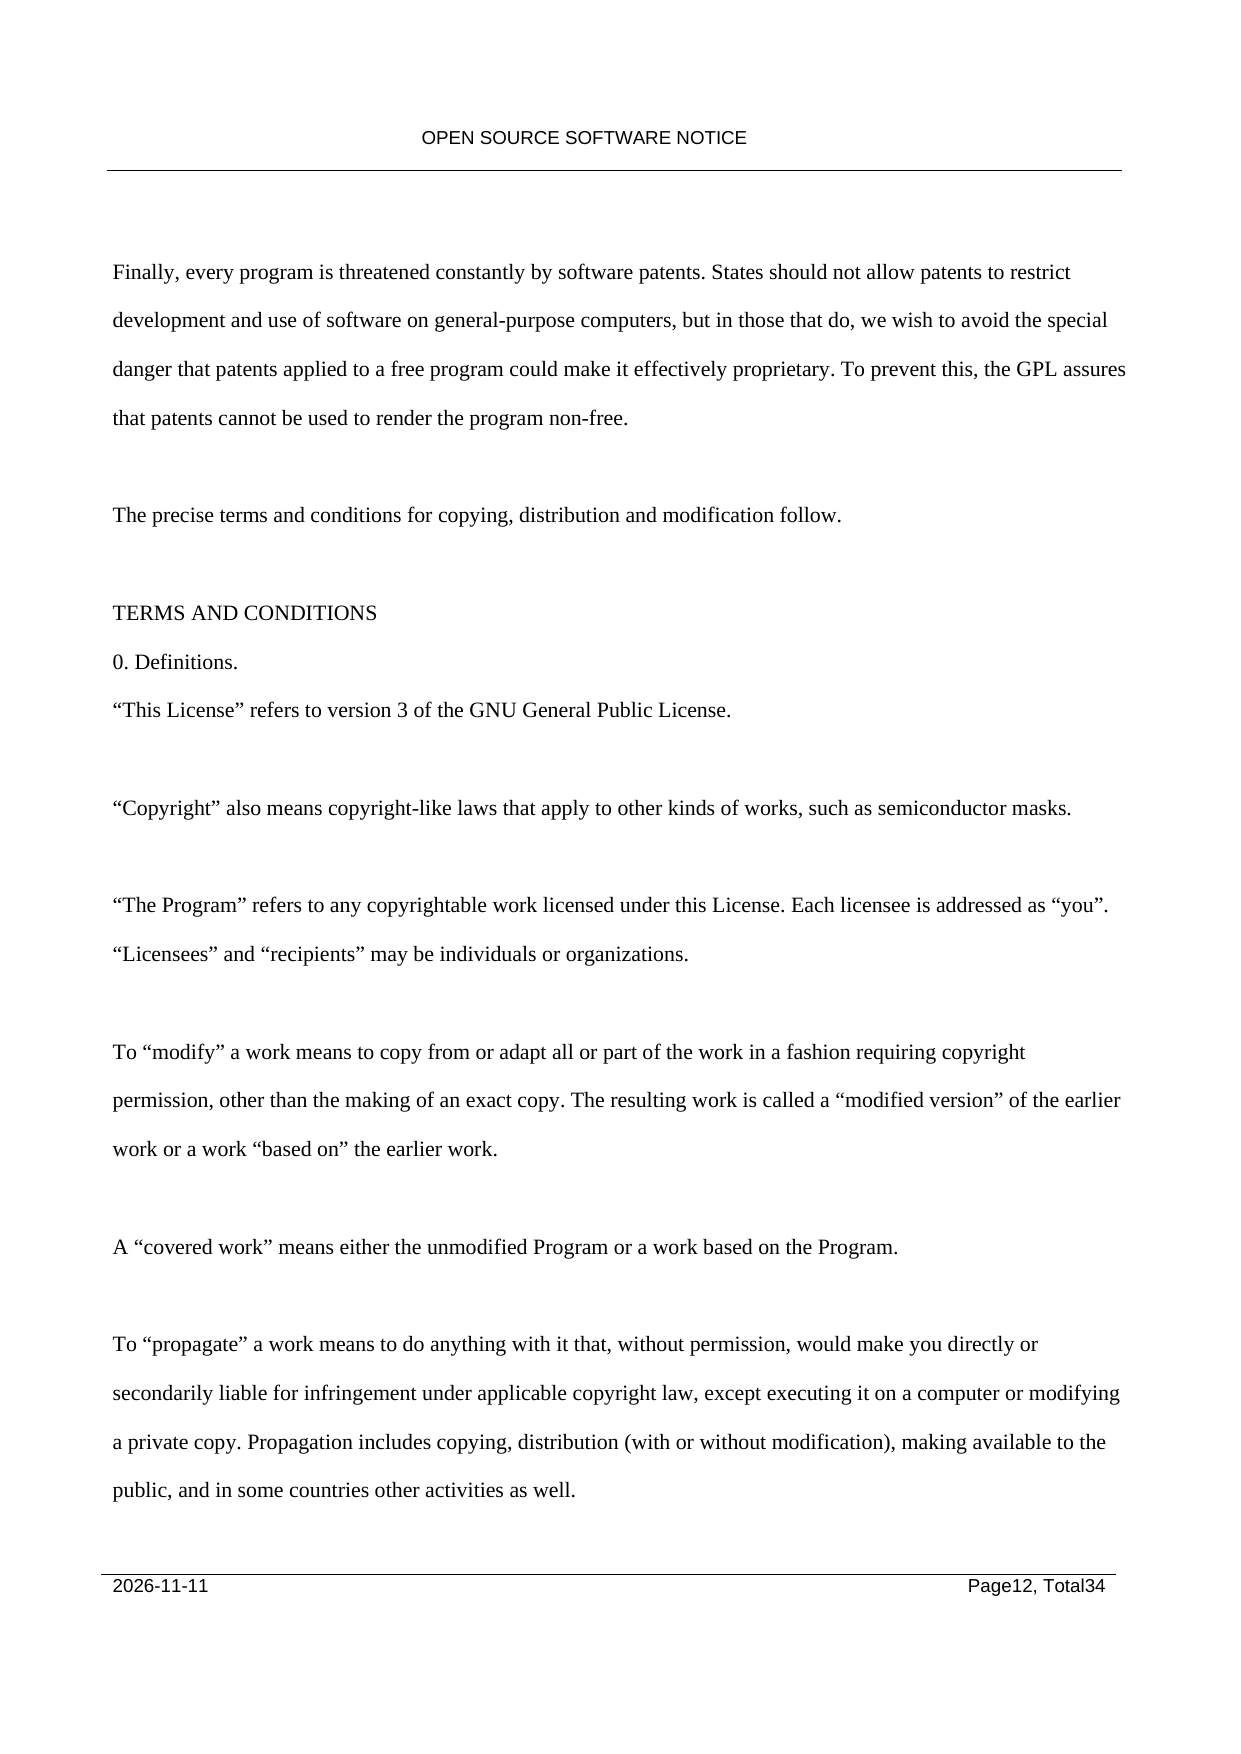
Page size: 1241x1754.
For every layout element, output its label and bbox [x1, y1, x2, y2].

text [112, 206, 1128, 1506]
